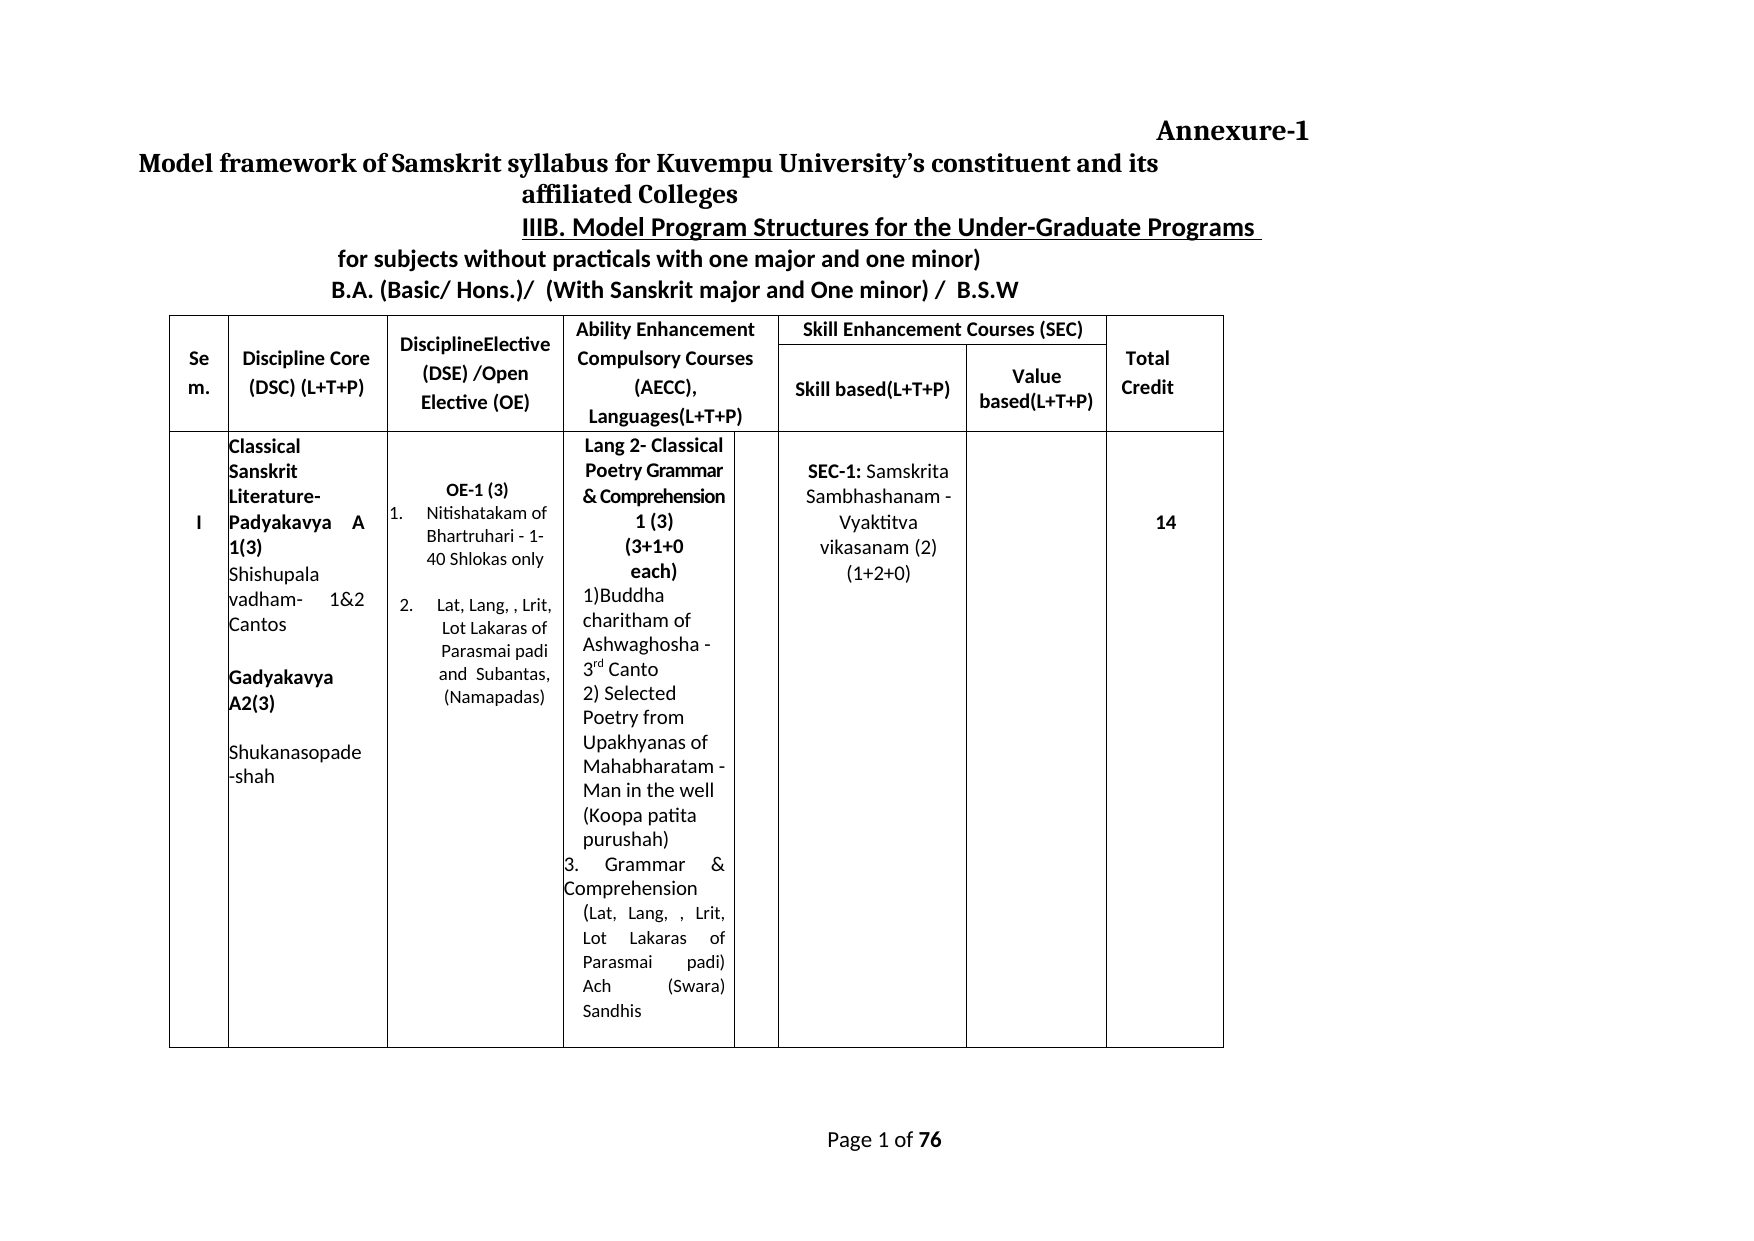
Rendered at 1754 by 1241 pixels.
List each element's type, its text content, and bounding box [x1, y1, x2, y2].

table_cell OE-1 (3) Nitishatakam of Bhartruhari - 1-40 Shlokas only Lat, Lang, , Lrit, Lot Lakaras of Parasmai padi and Subantas, (Namapadas) [388, 432, 563, 1047]
table_header Se m. [170, 316, 228, 431]
table_cell Classical Sanskrit Literature- Padyakavya A 1(3) Shishupala vadham- 1&2 Cantos Gadyakavya A2(3) Shukanasopade-shah [229, 432, 387, 1047]
table_cell I [170, 432, 228, 1047]
text Model framework of Samskrit syllabus for Kuvempu University’s constituent and its [106, 148, 1677, 179]
table_header Total Credit [1107, 316, 1223, 431]
table_cell 14 [1107, 432, 1223, 1047]
text Annexure-1 [106, 114, 1677, 148]
table_header DisciplineElective (DSE) /Open Elective (OE) [388, 316, 563, 431]
table_cell [967, 432, 1106, 1047]
text for subjects without practicals with one major and one minor) [338, 243, 1455, 274]
text affiliated Colleges [106, 179, 1677, 210]
table_cell Value based(L+T+P) [967, 345, 1106, 431]
table_cell [735, 432, 778, 1047]
table_header Skill Enhancement Courses (SEC) [779, 316, 1106, 344]
table_cell SEC-1: Samskrita Sambhashanam - Vyaktitva vikasanam (2) (1+2+0) [779, 432, 966, 1047]
text B.A. (Basic/ Hons.)/ (With Sanskrit major and One minor) / B.S.W [256, 274, 1671, 304]
table_header Discipline Core (DSC) (L+T+P) [229, 316, 387, 431]
table_cell Lang 2- Classical Poetry Grammar & Comprehension 1 (3) (3+1+0 each) 1)Buddha charitham of Ashwaghosha -3rd Canto 2) Selected Poetry from Upakhyanas of Mahabharatam - Man in the well (Koopa patita purushah) 3. Grammar & Comprehension (Lat, Lang, , Lrit, Lot Lakaras of Parasmai padi) Ach (Swara) Sandhis [564, 432, 734, 1047]
table_cell Skill based(L+T+P) [779, 345, 966, 431]
text IIIB. Model Program Structures for the Under-Graduate Programs [106, 210, 1671, 243]
table_header Ability Enhancement Compulsory Courses (AECC), Languages(L+T+P) [564, 316, 778, 431]
